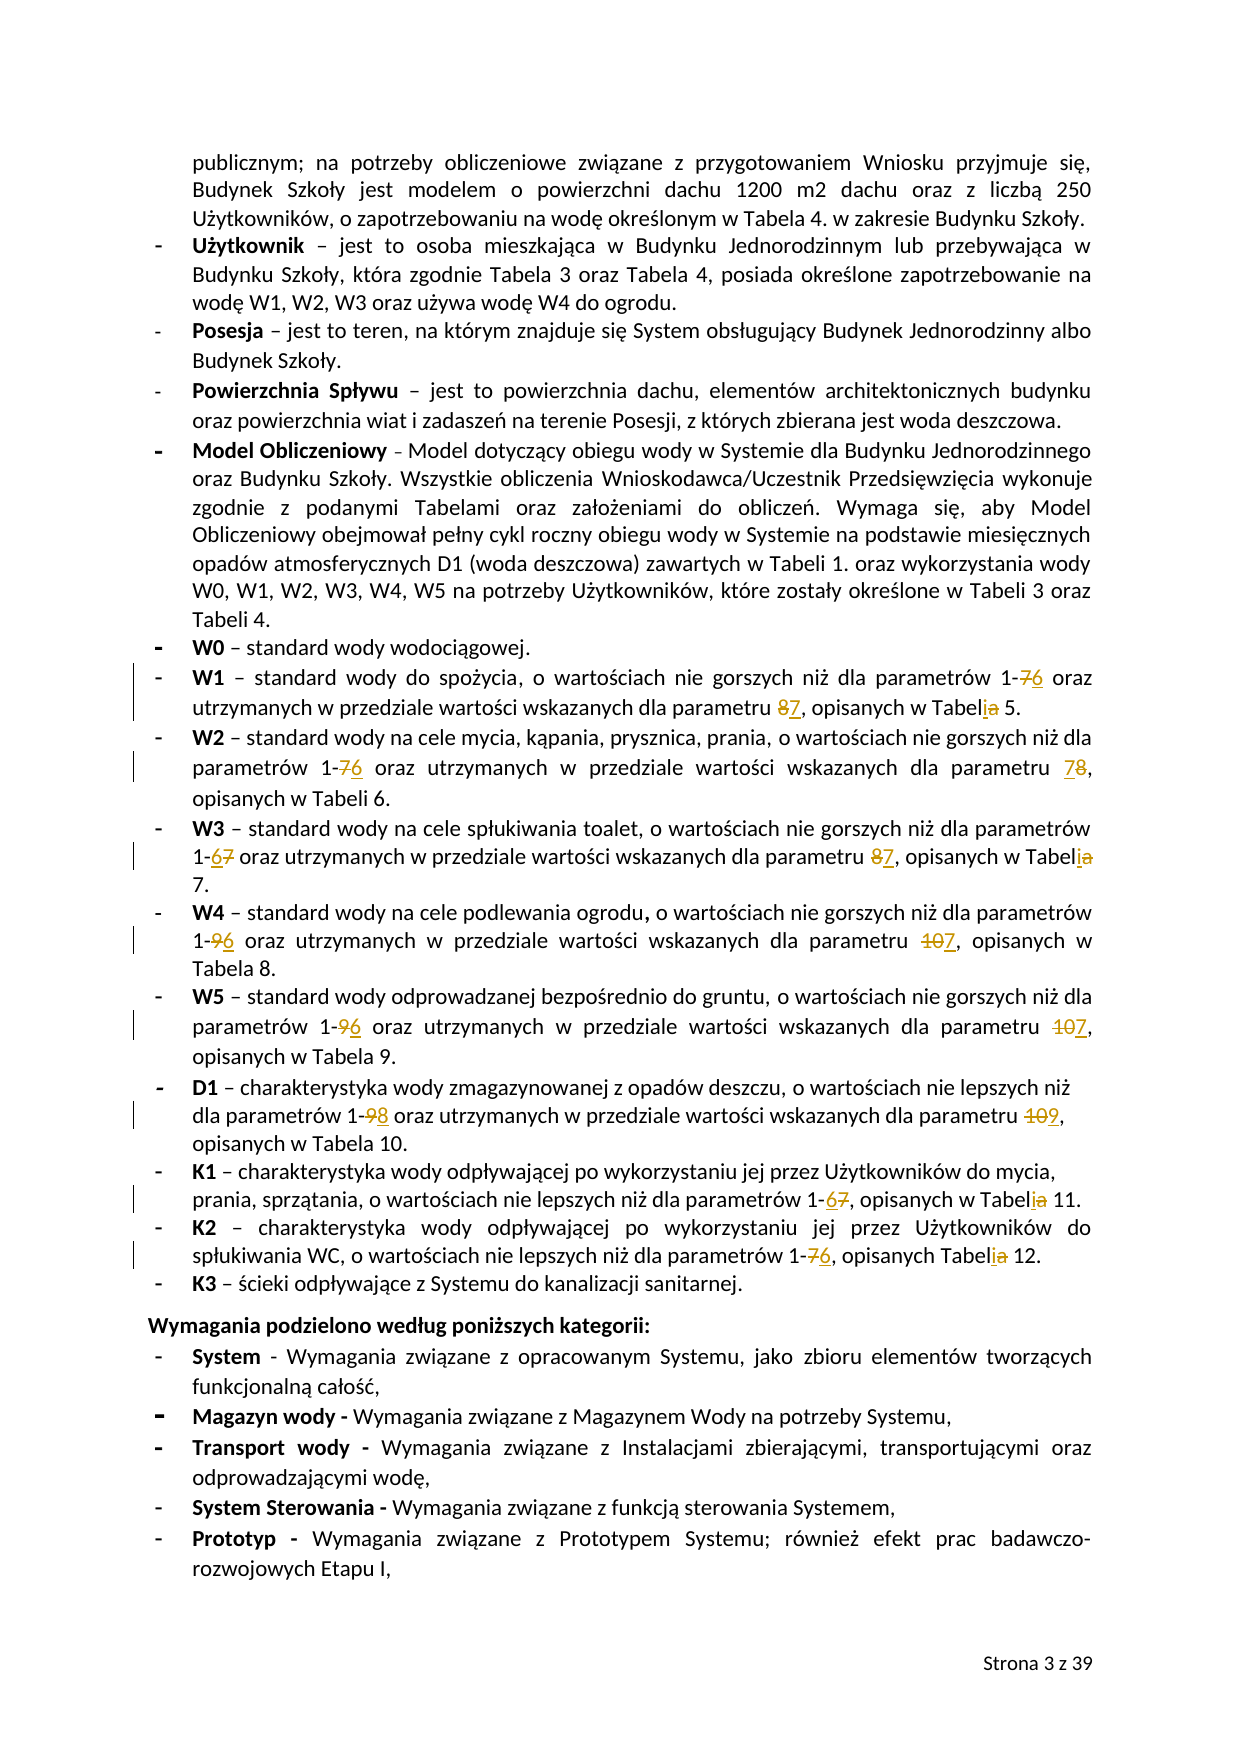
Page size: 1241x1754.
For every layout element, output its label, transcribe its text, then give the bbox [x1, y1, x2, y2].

list W3 – standard wody na cele spłukiwania toalet, o wartościach nie gorszych niż dla parametrów 1- oraz utrzymanych w przedziale wartości wskazanych dla parametru , opisanych w Tabel 7. [154, 814, 1093, 898]
list Posesja – jest to teren, na którym znajduje się System obsługujący Budynek Jednorodzinny albo Budynek Szkoły. [154, 316, 1093, 374]
list K1 – charakterystyka wody odpływającej po wykorzystaniu jej przez Użytkowników do mycia, prania, sprzątania, o wartościach nie lepszych niż dla parametrów 1-, opisanych w Tabel 11. [154, 1157, 1093, 1213]
list W0 – standard wody wodociągowej. [154, 633, 1093, 661]
list Transport wody - Wymagania związane z Instalacjami zbierającymi, transportującymi oraz odprowadzającymi wodę, [154, 1433, 1093, 1491]
list W4 – standard wody na cele podlewania ogrodu, o wartościach nie gorszych niż dla parametrów 1- oraz utrzymanych w przedziale wartości wskazanych dla parametru , opisanych w Tabela 8. [154, 898, 1093, 982]
list K2 – charakterystyka wody odpływającej po wykorzystaniu jej przez Użytkowników do spłukiwania WC, o wartościach nie lepszych niż dla parametrów 1-, opisanych Tabel 12. [154, 1213, 1093, 1269]
list D1 – charakterystyka wody zmagazynowanej z opadów deszczu, o wartościach nie lepszych niż dla parametrów 1- oraz utrzymanych w przedziale wartości wskazanych dla parametru , opisanych w Tabela 10. [154, 1073, 1093, 1157]
list Magazyn wody - Wymagania związane z Magazynem Wody na potrzeby Systemu, [154, 1402, 1093, 1431]
list Prototyp - Wymagania związane z Prototypem Systemu; również efekt prac badawczo-rozwojowych Etapu I, [154, 1524, 1093, 1582]
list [154, 148, 1093, 232]
list Użytkownik – jest to osoba mieszkająca w Budynku Jednorodzinnym lub przebywająca w Budynku Szkoły, która zgodnie Tabela 3 oraz Tabela 4, posiada określone zapotrzebowanie na wodę W1, W2, W3 oraz używa wodę W4 do ogrodu. [154, 232, 1093, 316]
list W5 – standard wody odprowadzanej bezpośrednio do gruntu, o wartościach nie gorszych niż dla parametrów 1- oraz utrzymanych w przedziale wartości wskazanych dla parametru , opisanych w Tabela 9. [154, 982, 1093, 1071]
list W1 – standard wody do spożycia, o wartościach nie gorszych niż dla parametrów 1- oraz utrzymanych w przedziale wartości wskazanych dla parametru , opisanych w Tabel 5. [154, 663, 1093, 721]
list Powierzchnia Spływu – jest to powierzchnia dachu, elementów architektonicznych budynku oraz powierzchnia wiat i zadaszeń na terenie Posesji, z których zbierana jest woda deszczowa. [154, 376, 1093, 434]
list W2 – standard wody na cele mycia, kąpania, prysznica, prania, o wartościach nie gorszych niż dla parametrów 1- oraz utrzymanych w przedziale wartości wskazanych dla parametru , opisanych w Tabeli 6. [154, 723, 1093, 812]
text Wymagania podzielono według poniższych kategorii: [148, 1312, 1093, 1339]
list Model Obliczeniowy – Model dotyczący obiegu wody w Systemie dla Budynku Jednorodzinnego oraz Budynku Szkoły. Wszystkie obliczenia Wnioskodawca/Uczestnik Przedsięwzięcia wykonuje zgodnie z podanymi Tabelami oraz założeniami do obliczeń. Wymaga się, aby Model Obliczeniowy obejmował pełny cykl roczny obiegu wody w Systemie na podstawie miesięcznych opadów atmosferycznych D1 (woda deszczowa) zawartych w Tabeli 1. oraz wykorzystania wody W0, W1, W2, W3, W4, W5 na potrzeby Użytkowników, które zostały określone w Tabeli 3 oraz Tabeli 4. [154, 437, 1093, 633]
list K3 – ścieki odpływające z Systemu do kanalizacji sanitarnej. [154, 1269, 1093, 1297]
list System - Wymagania związane z opracowanym Systemu, jako zbioru elementów tworzących funkcjonalną całość, [154, 1342, 1093, 1400]
list System Sterowania - Wymagania związane z funkcją sterowania Systemem, [154, 1493, 1093, 1522]
